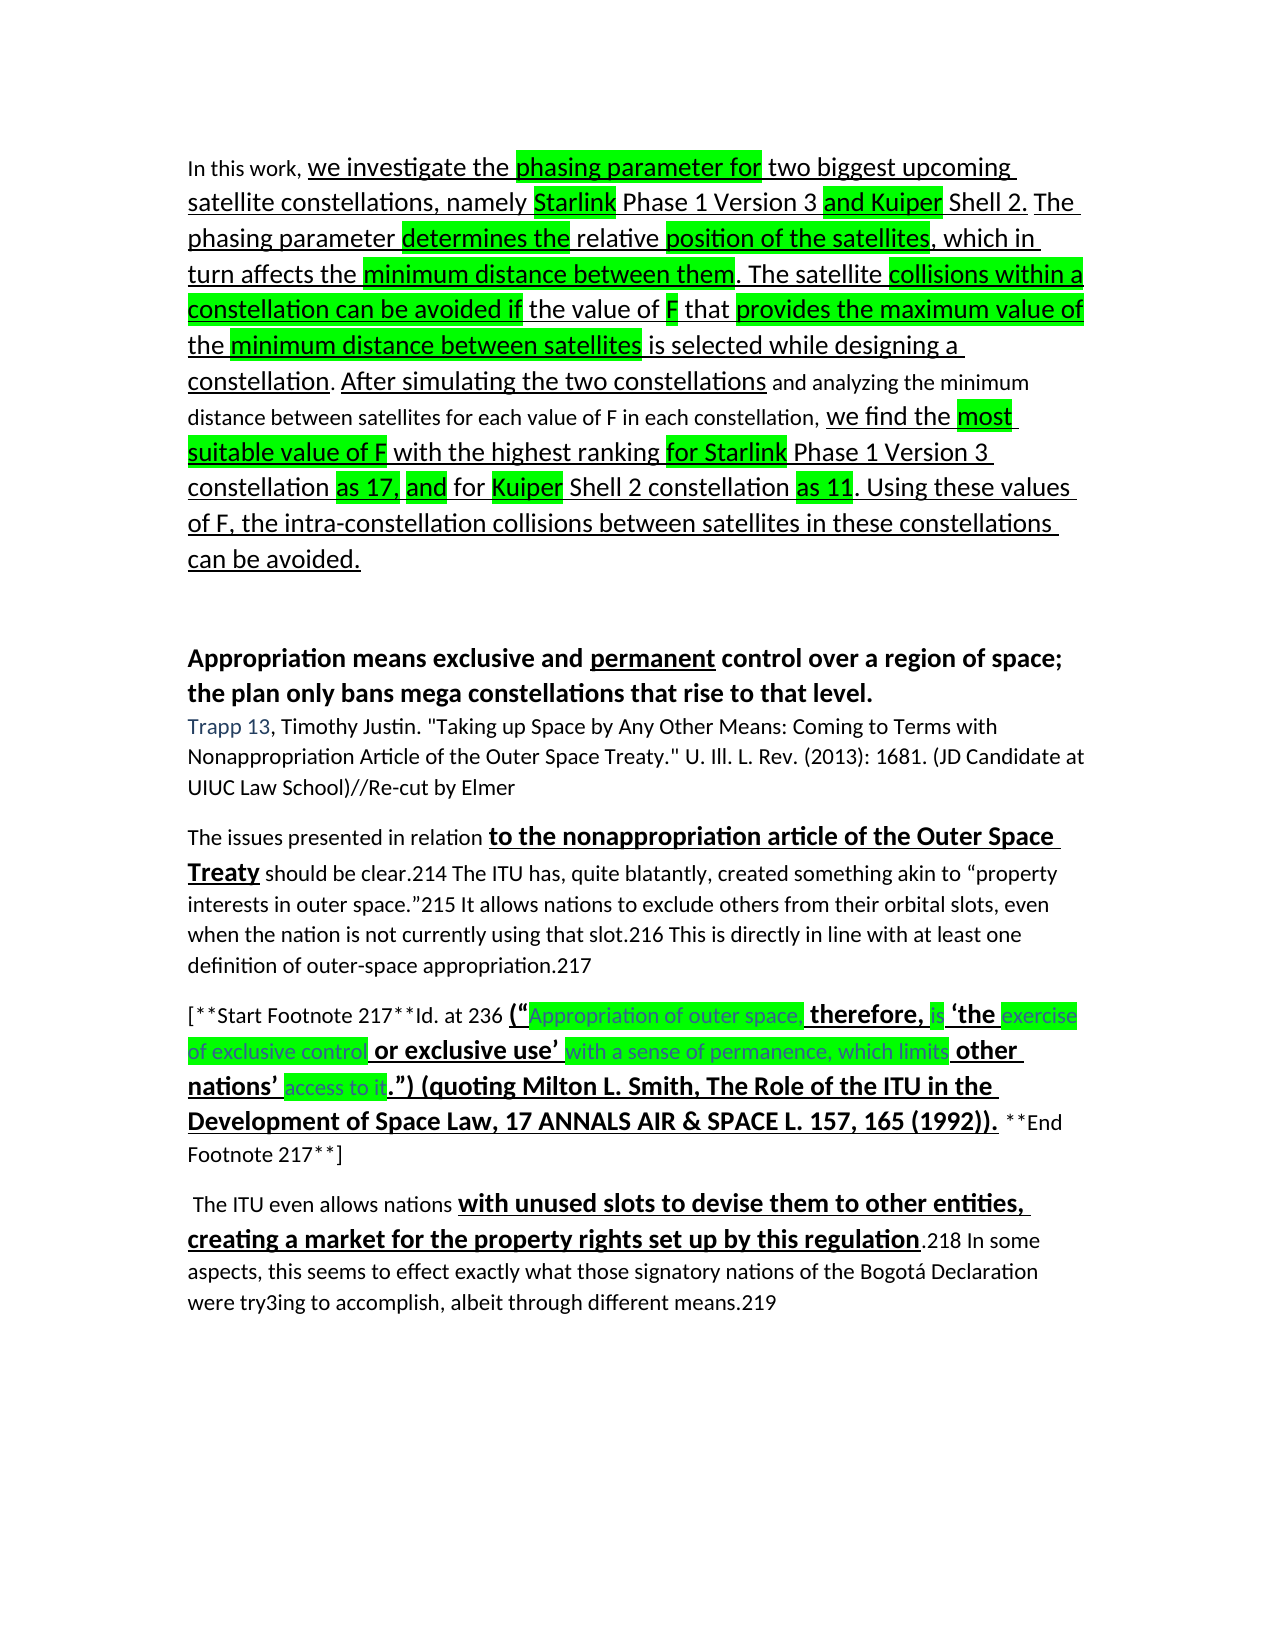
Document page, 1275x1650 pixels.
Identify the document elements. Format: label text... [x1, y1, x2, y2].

text [**Start Footnote 217**Id. at 236 (“Appropriation of outer space, therefore, is ‘the exercise of exclusive control or exclusive use’ with a sense of permanence, which limits other nations’ access to it.”) (quoting Milton L. Smith, The Role of the ITU in the Development of Space Law, 17 ANNALS AIR & SPACE L. 157, 165 (1992)). **End Footnote 217**] [187, 998, 1087, 1168]
subtitle Appropriation means exclusive and permanent control over a region of space; the plan only bans mega constellations that rise to that level. [187, 641, 1087, 710]
text The issues presented in relation to the nonappropriation article of the Outer Space Treaty should be clear.214 The ITU has, quite blatantly, created something akin to “property interests in outer space.”215 It allows nations to exclude others from their orbital slots, even when the nation is not currently using that slot.216 This is directly in line with at least one definition of outer-space appropriation.217 [187, 819, 1087, 979]
text The ITU even allows nations with unused slots to devise them to other entities, creating a market for the property rights set up by this regulation.218 In some aspects, this seems to effect exactly what those signatory nations of the Bogotá Declaration were try3ing to accomplish, albeit through different means.219 [187, 1187, 1087, 1316]
text In this work, we investigate the phasing parameter for two biggest upcoming satellite constellations, namely Starlink Phase 1 Version 3 and Kuiper Shell 2. The phasing parameter determines the relative position of the satellites, which in turn affects the minimum distance between them. The satellite collisions within a constellation can be avoided if the value of F that provides the maximum value of the minimum distance between satellites is selected while designing a constellation. After simulating the two constellations and analyzing the minimum distance between satellites for each value of F in each constellation, we find the most suitable value of F with the highest ranking for Starlink Phase 1 Version 3 constellation as 17, and for Kuiper Shell 2 constellation as 11. Using these values of F, the intra-constellation collisions between satellites in these constellations can be avoided. [187, 150, 1087, 575]
text Trapp 13, Timothy Justin. "Taking up Space by Any Other Means: Coming to Terms with Nonappropriation Article of the Outer Space Treaty." U. Ill. L. Rev. (2013): 1681. (JD Candidate at UIUC Law School)//Re-cut by Elmer [187, 712, 1087, 801]
